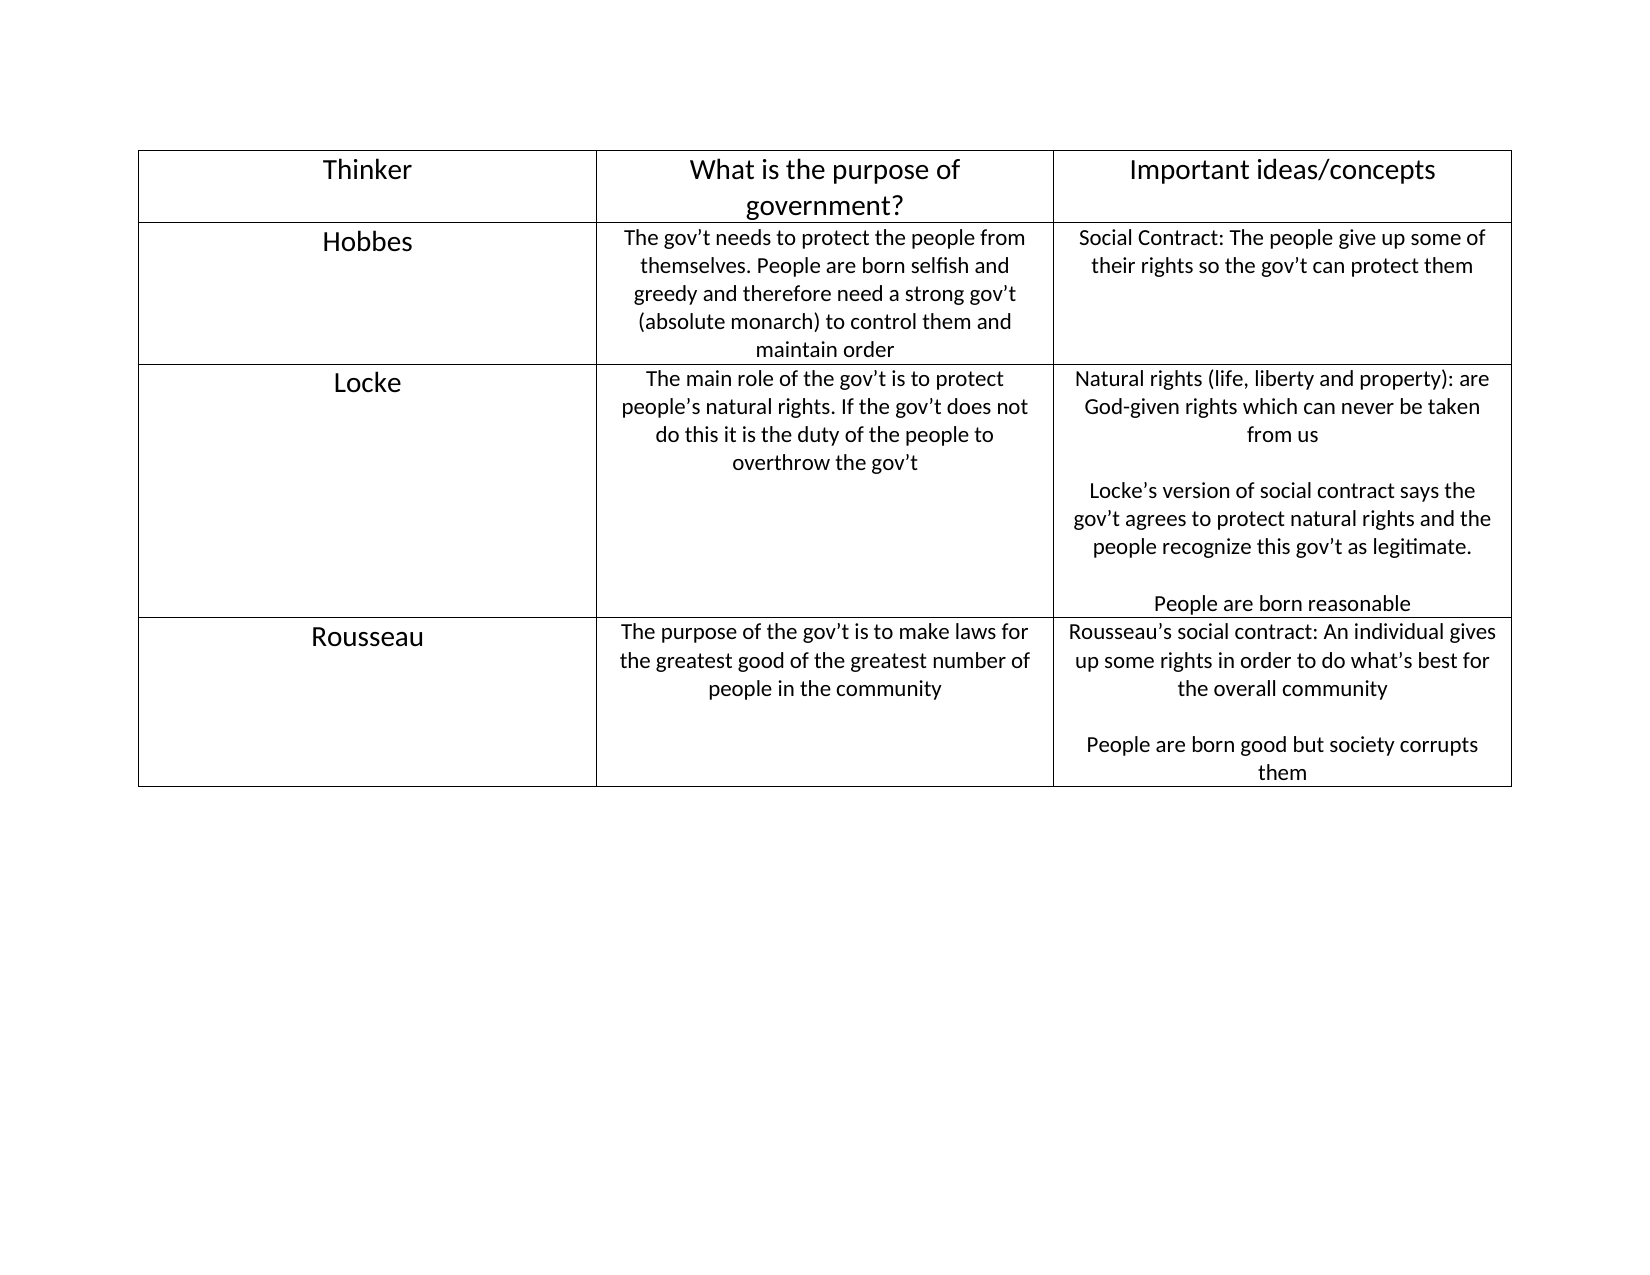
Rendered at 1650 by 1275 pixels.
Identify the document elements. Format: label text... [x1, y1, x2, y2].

table_cell Social Contract: The people give up some of their rights so the gov’t can protect them [1054, 223, 1511, 363]
table_header Thinker [139, 151, 596, 222]
table_cell The purpose of the gov’t is to make laws for the greatest good of the greatest number of people in the community [597, 618, 1053, 786]
table_header What is the purpose of government? [597, 151, 1053, 222]
table_cell Natural rights (life, liberty and property): are God-given rights which can never be taken from us Locke’s version of social contract says the gov’t agrees to protect natural rights and the people recognize this gov’t as legitimate. People are born reasonable [1054, 365, 1511, 617]
table_cell The main role of the gov’t is to protect people’s natural rights. If the gov’t does not do this it is the duty of the people to overthrow the gov’t [597, 365, 1053, 617]
table_cell Hobbes [139, 223, 596, 363]
table_cell The gov’t needs to protect the people from themselves. People are born selfish and greedy and therefore need a strong gov’t (absolute monarch) to control them and maintain order [597, 223, 1053, 363]
table_cell Rousseau [139, 618, 596, 786]
table_header Important ideas/concepts [1054, 151, 1511, 222]
table_cell Locke [139, 365, 596, 617]
table_cell Rousseau’s social contract: An individual gives up some rights in order to do what’s best for the overall community People are born good but society corrupts them [1054, 618, 1511, 786]
